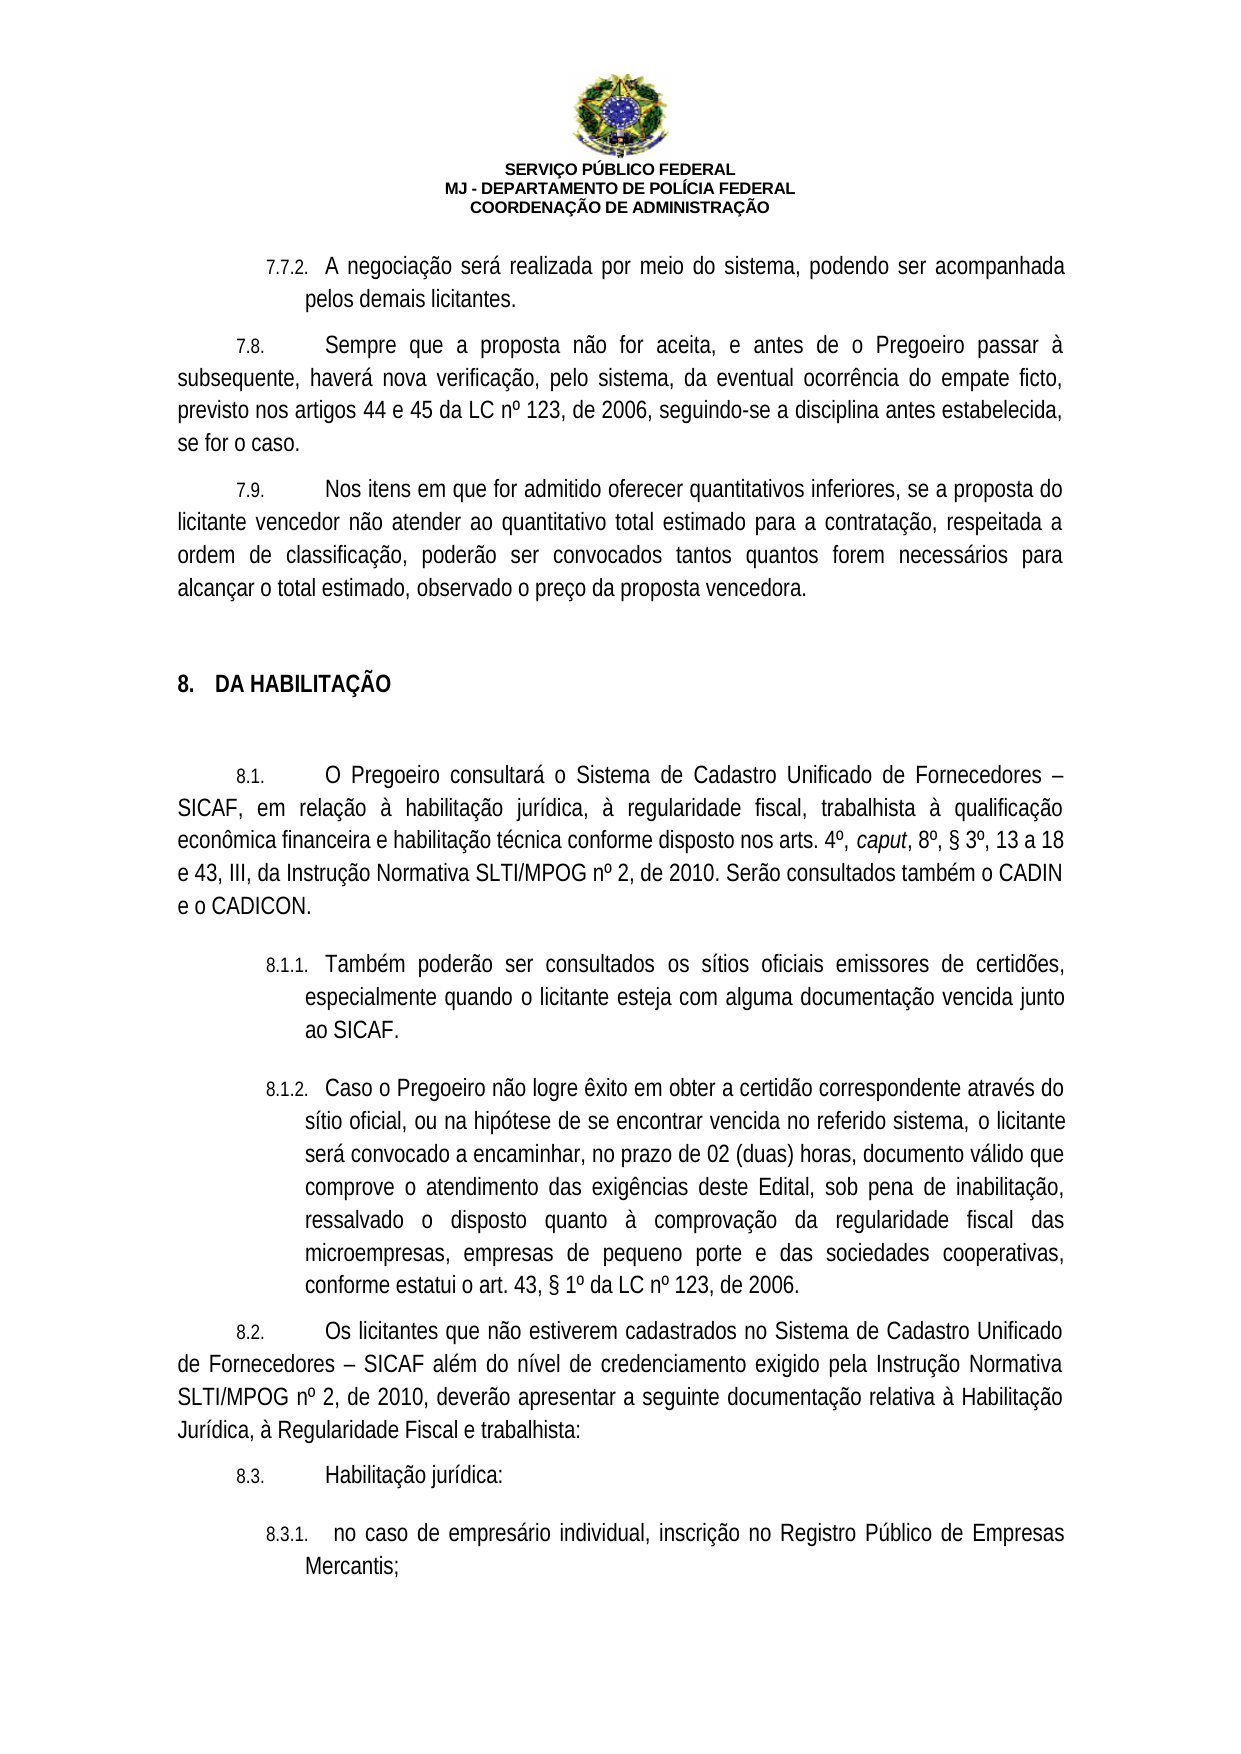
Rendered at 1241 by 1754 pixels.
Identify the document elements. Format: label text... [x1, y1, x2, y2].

list no caso de empresário individual, inscrição no Registro Público de Empresas Mercantis; [266, 1518, 1066, 1579]
list Também poderão ser consultados os sítios oficiais emissores de certidões, especialmente quando o licitante esteja com alguma documentação vencida junto ao SICAF. [266, 949, 1066, 1044]
list A negociação será realizada por meio do sistema, podendo ser acompanhada pelos demais licitantes. [266, 251, 1066, 313]
list Habilitação jurídica: [177, 1460, 1064, 1489]
list DA HABILITAÇÃO [177, 669, 1064, 697]
list Os licitantes que não estiverem cadastrados no Sistema de Cadastro Unificado de Fornecedores – SICAF além do nível de credenciamento exigido pela Instrução Normativa SLTI/MPOG nº 2, de 2010, deverão apresentar a seguinte documentação relativa à Habilitação Jurídica, à Regularidade Fiscal e trabalhista: [177, 1316, 1064, 1443]
list Sempre que a proposta não for aceita, e antes de o Pregoeiro passar à subsequente, haverá nova verificação, pelo sistema, da eventual ocorrência do empate ficto, previsto nos artigos 44 e 45 da LC nº 123, de 2006, seguindo-se a disciplina antes estabelecida, se for o caso. [177, 329, 1064, 457]
list O Pregoeiro consultará o Sistema de Cadastro Unificado de Fornecedores – SICAF, em relação à habilitação jurídica, à regularidade fiscal, trabalhista à qualificação econômica financeira e habilitação técnica conforme disposto nos arts. 4º, caput, 8º, § 3º, 13 a 18 e 43, III, da Instrução Normativa SLTI/MPOG nº 2, de 2010. Serão consultados também o CADIN e o CADICON. [177, 759, 1064, 920]
list Caso o Pregoeiro não logre êxito em obter a certidão correspondente através do sítio oficial, ou na hipótese de se encontrar vencida no referido sistema, o licitante será convocado a encaminhar, no prazo de 02 (duas) horas, documento válido que comprove o atendimento das exigências deste Edital, sob pena de inabilitação, ressalvado o disposto quanto à comprovação da regularidade fiscal das microempresas, empresas de pequeno porte e das sociedades cooperativas, conforme estatui o art. 43, § 1º da LC nº 123, de 2006. [266, 1073, 1066, 1299]
list Nos itens em que for admitido oferecer quantitativos inferiores, se a proposta do licitante vencedor não atender ao quantitativo total estimado para a contratação, respeitada a ordem de classificação, poderão ser convocados tantos quantos forem necessários para alcançar o total estimado, observado o preço da proposta vencedora. [177, 474, 1064, 601]
